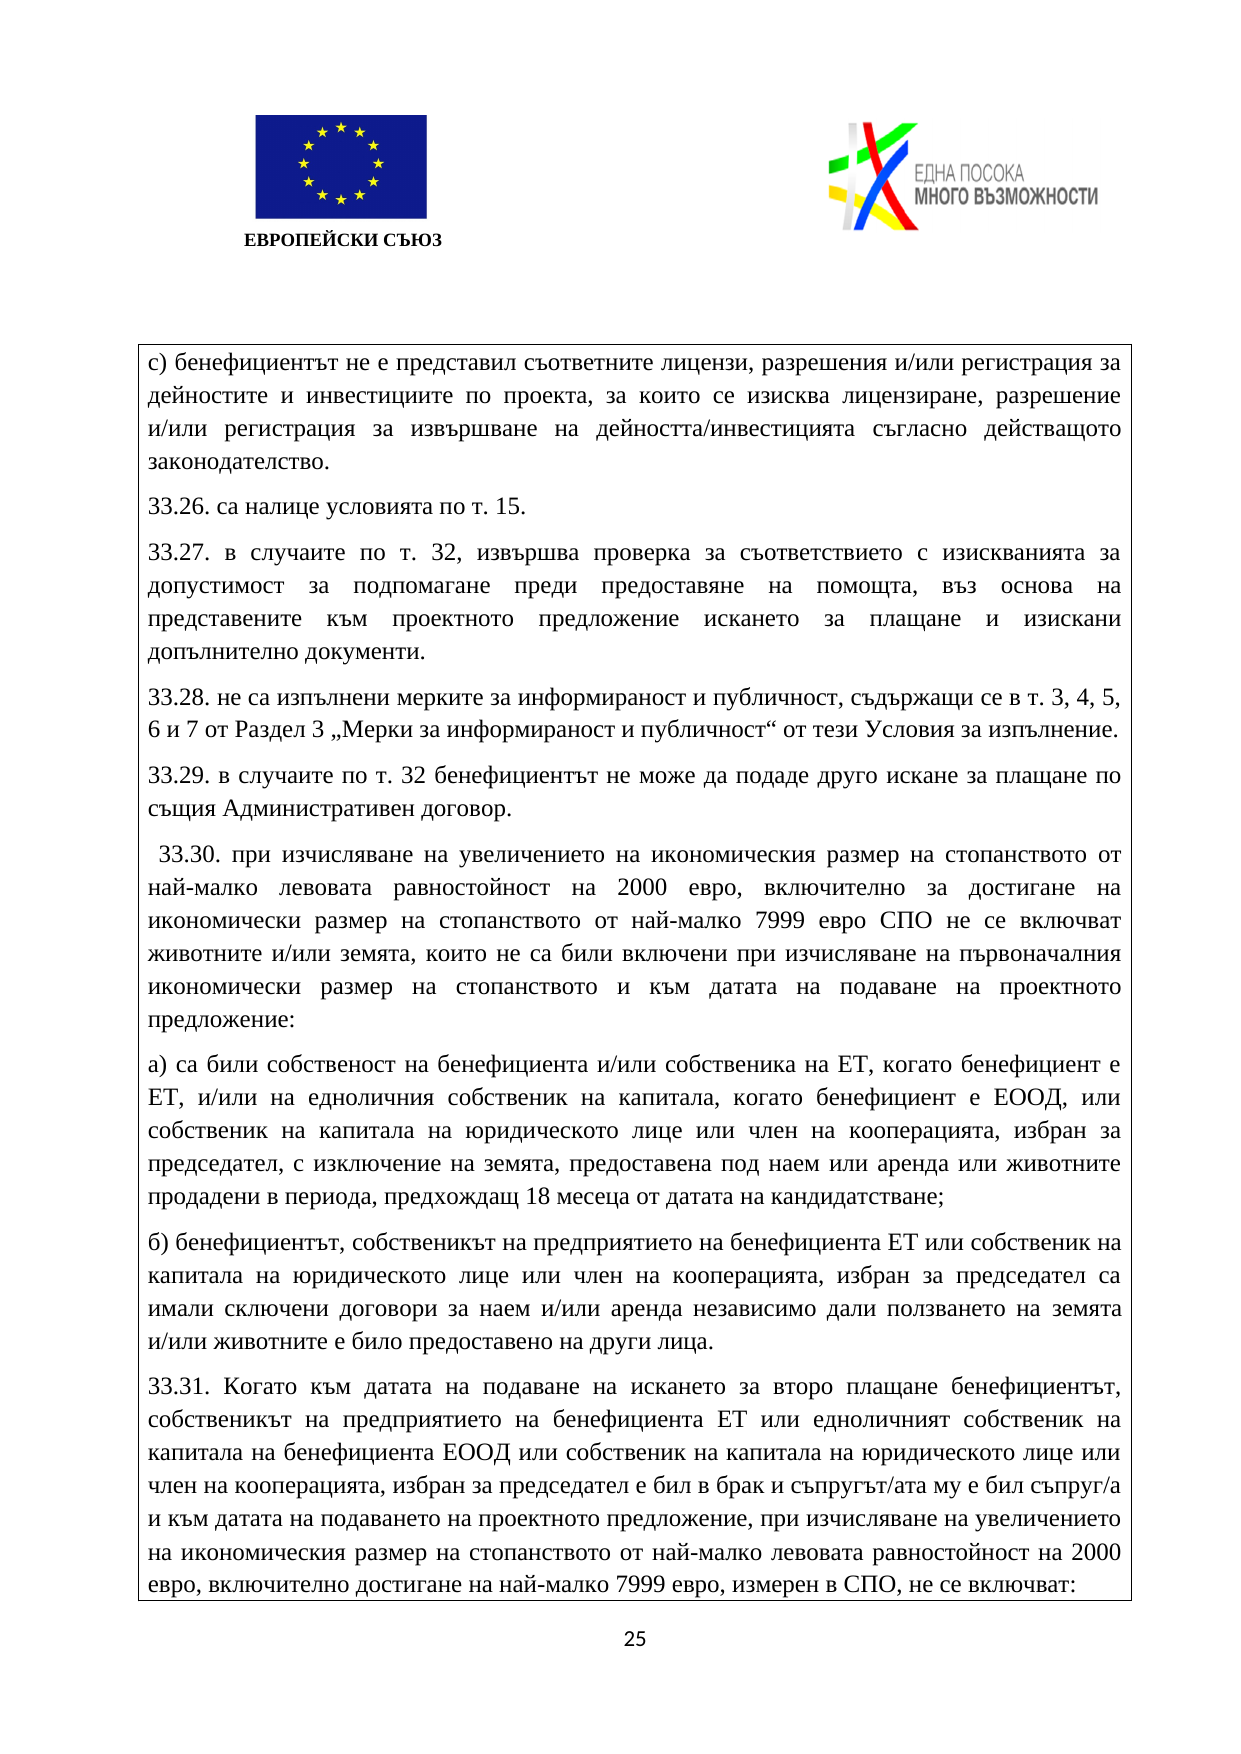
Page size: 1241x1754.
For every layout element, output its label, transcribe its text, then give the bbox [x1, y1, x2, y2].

text 33.31. Когато към датата на подаване на искането за второ плащане бенефициентът, собственикът на предприятието на бенефициента ЕТ или едноличният собственик на капитала на бенефициента ЕООД или собственик на капитала на юридическото лице или член на кооперацията, избран за председател е бил в брак и съпругът/ата му е бил съпруг/а и към датата на подаването на проектното предложение, при изчисляване на увеличението на икономическия размер на стопанството от най-малко левовата равностойност на 2000 евро, включително достигане на най-малко 7999 евро, измерен в СПО, не се включват: [139, 1368, 1131, 1600]
text 33.26. са налице условията по т. 15. [139, 488, 1131, 520]
picture [821, 118, 1101, 233]
text 33.30. при изчисляване на увеличението на икономическия размер на стопанството от най-малко левовата равностойност на 2000 евро, включително за достигане на икономически размер на стопанството от най-малко 7999 евро СПО не се включват животните и/или земята, които не са били включени при изчисляване на първоначалния икономически размер на стопанството и към датата на подаване на проектното предложение: [139, 836, 1131, 1032]
picture [252, 115, 430, 222]
text 33.27. в случаите по т. 32, извършва проверка за съответствието с изискванията за допустимост за подпомагане преди предоставяне на помощта, въз основа на представените към проектното предложение искането за плащане и изискани допълнително документи. [139, 534, 1131, 665]
text б) бенефициентът, собственикът на предприятието на бенефициента ЕТ или собственик на капитала на юридическото лице или член на кооперацията, избран за председател са имали сключени договори за наем и/или аренда независимо дали ползването на земята и/или животните е било предоставено на други лица. [139, 1224, 1131, 1355]
text 33.28. не са изпълнени мерките за информираност и публичност, съдържащи се в т. 3, 4, 5, 6 и 7 от Раздел 3 „Мерки за информираност и публичност“ от тези Условия за изпълнение. [139, 678, 1131, 743]
text с) бенефициентът не е представил съответните лицензи, разрешения и/или регистрация за дейностите и инвестициите по проекта, за които се изисква лицензиране, разрешение и/или регистрация за извършване на дейността/инвестицията съгласно действащото законодателство. [139, 345, 1131, 475]
text а) са били собственост на бенефициента и/или собственика на ЕТ, когато бенефициент е ЕТ, и/или на едноличния собственик на капитала, когато бенефициент е ЕООД, или собственик на капитала на юридическото лице или член на кооперацията, избран за председател, с изключение на земята, предоставена под наем или аренда или животните продадени в периода, предхождащ 18 месеца от датата на кандидатстване; [139, 1046, 1131, 1210]
text 33.29. в случаите по т. 32 бенефициентът не може да подаде друго искане за плащане по същия Административен договор. [139, 757, 1131, 822]
